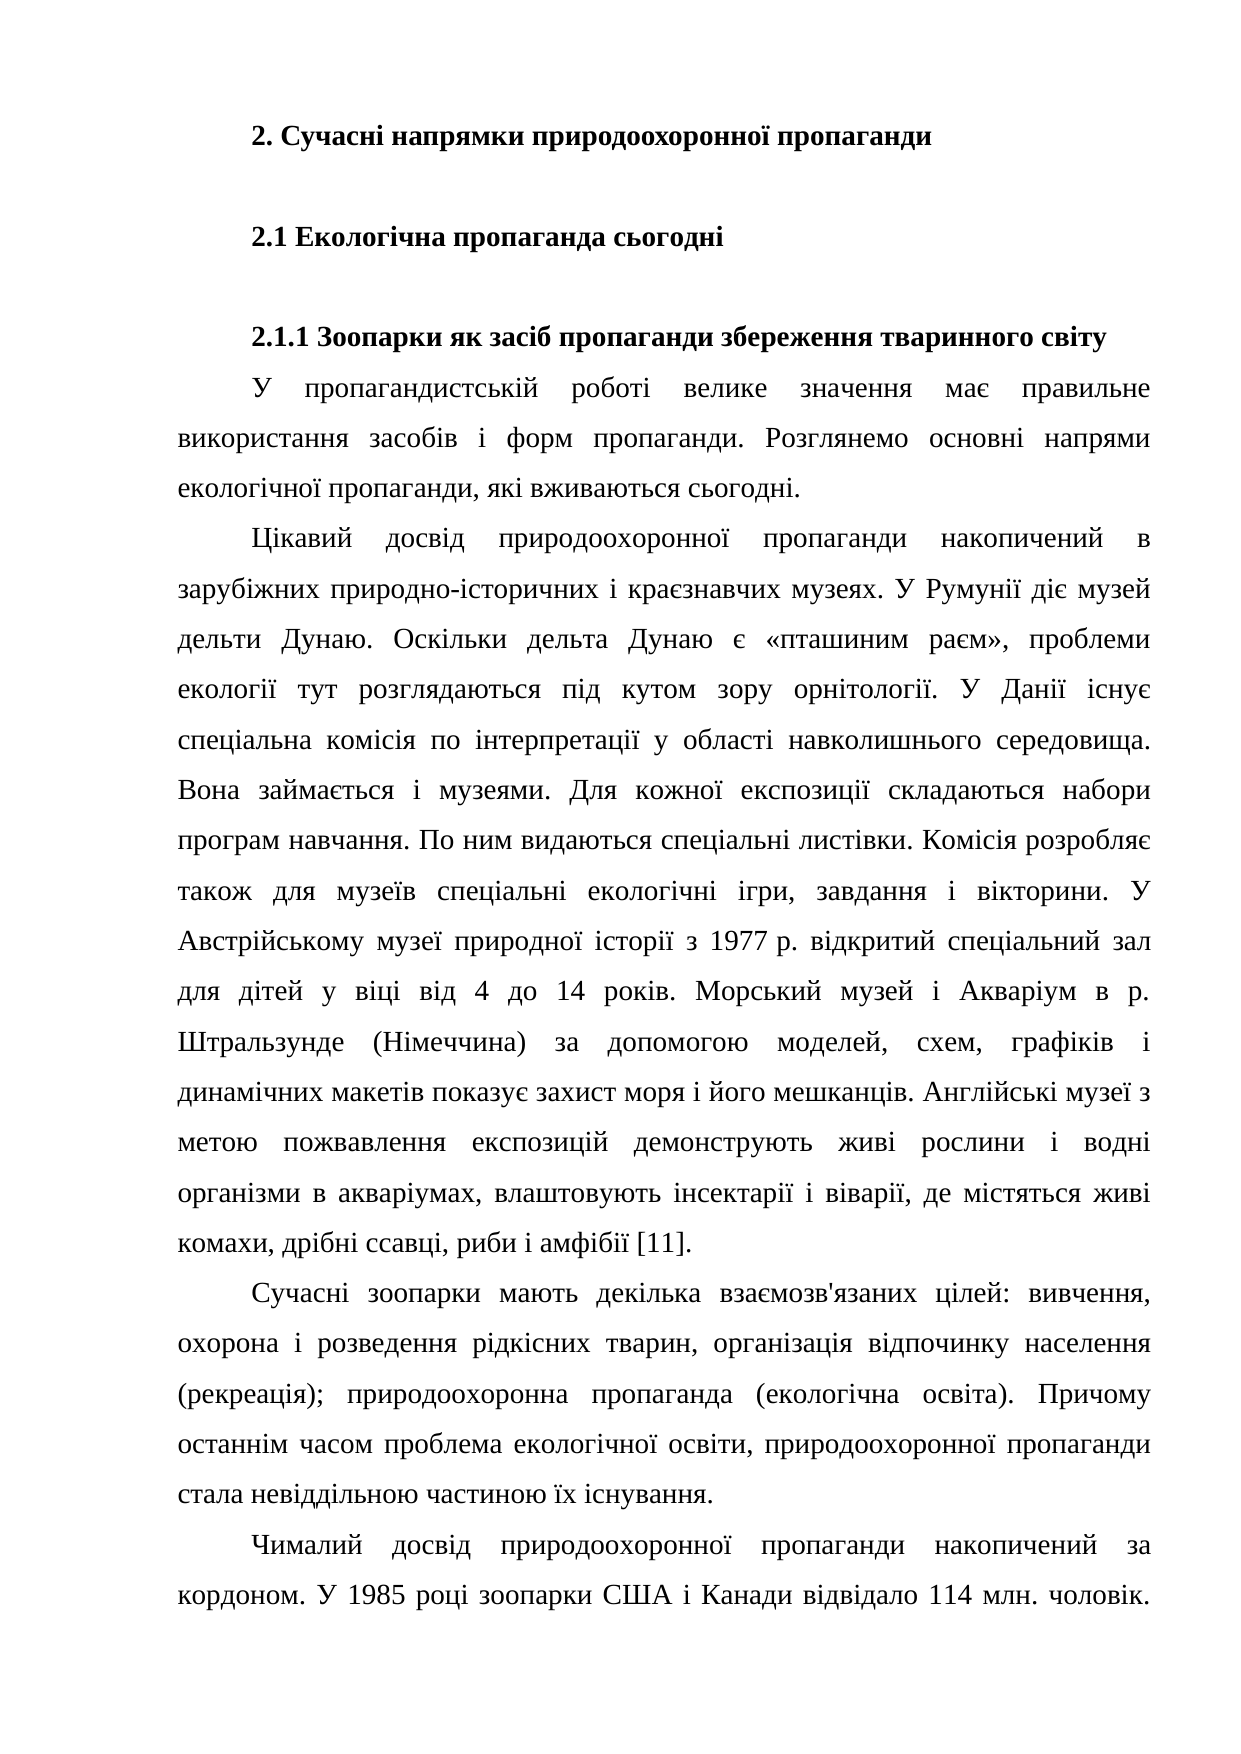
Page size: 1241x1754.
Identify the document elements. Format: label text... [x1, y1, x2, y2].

text У пропагандистській роботі велике значення має правильне використання засобів і форм пропаганди. Розглянемо основні напрями екологічної пропаганди, які вживаються сьогодні. [177, 370, 1152, 504]
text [177, 1527, 1152, 1611]
subtitle 2.1.1 Зоопарки як засіб пропаганди збереження тваринного світу [177, 319, 1152, 353]
subtitle 2.1 Екологічна пропаганда сьогодні [177, 219, 1152, 252]
text Цікавий досвід природоохоронної пропаганди накопичений в зарубіжних природно-історичних і краєзнавчих музеях. У Румунії діє музей дельти Дунаю. Оскільки дельта Дунаю є «пташиним раєм», проблеми екології тут розглядаються під кутом зору орнітології. У Данії існує спеціальна комісія по інтерпретації у області навколишнього середовища. Вона займається і музеями. Для кожної експозиції складаються набори програм навчання. По ним видаються спеціальні листівки. Комісія розробляє також для музеїв спеціальні екологічні ігри, завдання і вікторини. У Австрійському музеї природної історії з 1977 р. відкритий спеціальний зал для дітей у віці від 4 до 14 років. Морський музей і Акваріум в р. Штральзунде (Німеччина) за допомогою моделей, схем, графіків і динамічних макетів показує захист моря і його мешканців. Англійські музеї з метою пожвавлення експозицій демонструють живі рослини і водні організми в акваріумах, влаштовують інсектарії і віварії, де містяться живі комахи, дрібні ссавці, риби і амфібії [11]. [177, 521, 1152, 1258]
subtitle 2. Сучасні напрямки природоохоронної пропаганди [177, 118, 1152, 152]
text Сучасні зоопарки мають декілька взаємозв'язаних цілей: вивчення, охорона і розведення рідкісних тварин, організація відпочинку населення (рекреація); природоохоронна пропаганда (екологічна освіта). Причому останнім часом проблема екологічної освіти, природоохоронної пропаганди стала невіддільною частиною їх існування. [177, 1275, 1152, 1510]
